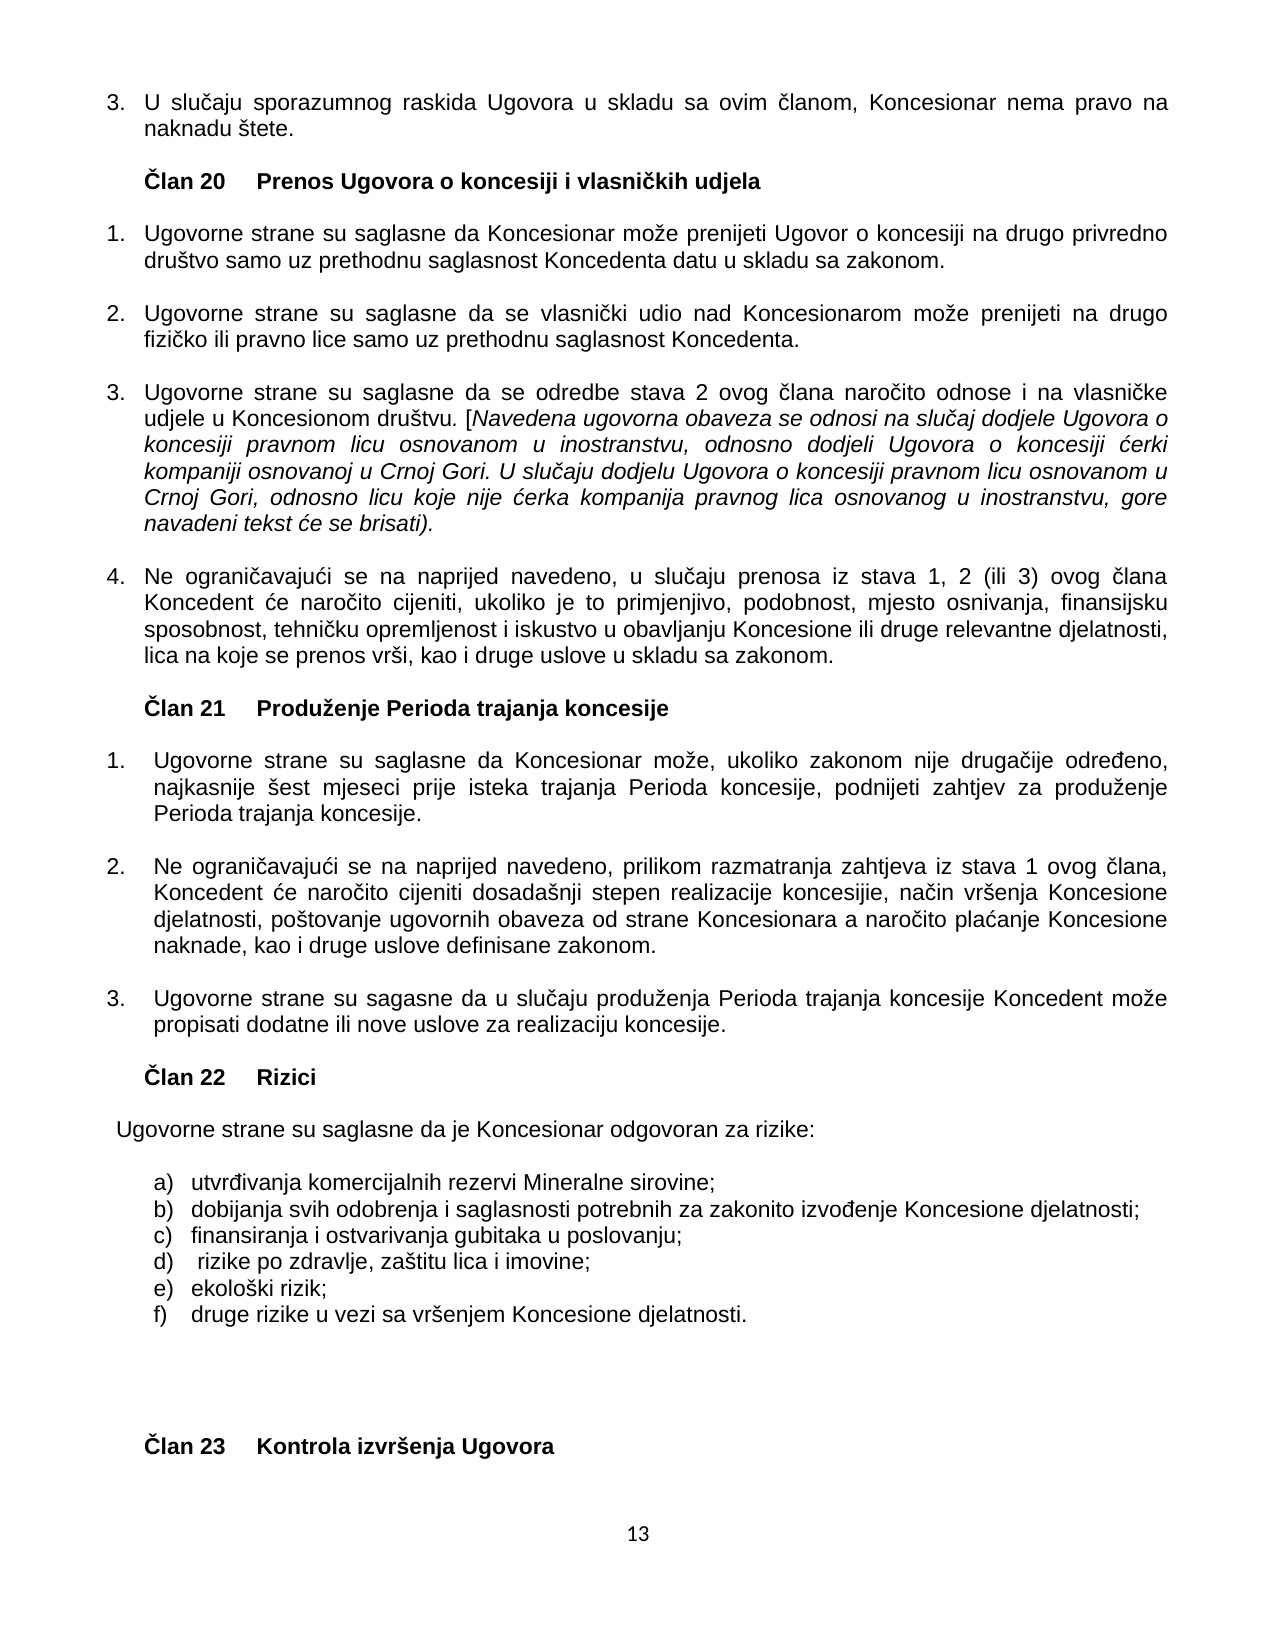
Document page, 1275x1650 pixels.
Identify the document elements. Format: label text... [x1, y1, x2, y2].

list Ugovorne strane su saglasne da je Koncesionar odgovoran za rizike: [116, 1116, 1169, 1143]
list Ugovorne strane su saglasne da se odredbe stava 2 ovog člana naročito odnose i na vlasničke udjele u Koncesionom društvu. [Navedena ugovorna obaveza se odnosi na slučaj dodjele Ugovora o koncesiji pravnom licu osnovanom u inostranstvu, odnosno dodjeli Ugovora o koncesiji ćerki kompaniji osnovanoj u Crnoj Gori. U slučaju dodjelu Ugovora o koncesiji pravnom licu osnovanom u Crnoj Gori, odnosno licu koje nije ćerka kompanija pravnog lica osnovanog u inostranstvu, gore navadeni tekst će se brisati). [106, 378, 1169, 537]
list Kontrola izvršenja Ugovora [144, 1433, 1169, 1459]
list druge rizike u vezi sa vršenjem Koncesione djelatnosti. [153, 1301, 1169, 1327]
list U slučaju sporazumnog raskida Ugovora u skladu sa ovim članom, Koncesionar nema pravo na naknadu štete. [106, 89, 1169, 141]
list Ne ograničavajući se na naprijed navedeno, prilikom razmatranja zahtjeva iz stava 1 ovog člana, Koncedent će naročito cijeniti dosadašnji stepen realizacije koncesijie, način vršenja Koncesione djelatnosti, poštovanje ugovornih obaveza od strane Koncesionara a naročito plaćanje Koncesione naknade, kao i druge uslove definisane zakonom. [106, 853, 1169, 958]
list Ugovorne strane su saglasne da Koncesionar može prenijeti Ugovor o koncesiji na drugo privredno društvo samo uz prethodnu saglasnost Koncedenta datu u skladu sa zakonom. [106, 220, 1169, 273]
list ekološki rizik; [153, 1274, 1169, 1301]
list rizike po zdravlje, zaštitu lica i imovine; [153, 1248, 1169, 1274]
list Rizici [144, 1064, 1169, 1090]
list utvrđivanja komercijalnih rezervi Mineralne sirovine; [153, 1169, 1169, 1196]
list Produženje Perioda trajanja koncesije [144, 695, 1169, 721]
list dobijanja svih odobrenja i saglasnosti potrebnih za zakonito izvođenje Koncesione djelatnosti; [153, 1196, 1169, 1222]
list Prenos Ugovora o koncesiji i vlasničkih udjela [144, 168, 1169, 194]
list Ugovorne strane su sagasne da u slučaju produženja Perioda trajanja koncesije Koncedent može propisati dodatne ili nove uslove za realizaciju koncesije. [106, 985, 1169, 1037]
list Ugovorne strane su saglasne da se vlasnički udio nad Koncesionarom može prenijeti na drugo fizičko ili pravno lice samo uz prethodnu saglasnost Koncedenta. [106, 299, 1169, 352]
list Ugovorne strane su saglasne da Koncesionar može, ukoliko zakonom nije drugačije određeno, najkasnije šest mjeseci prije isteka trajanja Perioda koncesije, podnijeti zahtjev za produženje Perioda trajanja koncesije. [106, 747, 1169, 827]
list Ne ograničavajući se na naprijed navedeno, u slučaju prenosa iz stava 1, 2 (ili 3) ovog člana Koncedent će naročito cijeniti, ukoliko je to primjenjivo, podobnost, mjesto osnivanja, finansijsku sposobnost, tehničku opremljenost i iskustvo u obavljanju Koncesione ili druge relevantne djelatnosti, lica na koje se prenos vrši, kao i druge uslove u skladu sa zakonom. [106, 563, 1169, 668]
list finansiranja i ostvarivanja gubitaka u poslovanju; [153, 1222, 1169, 1248]
